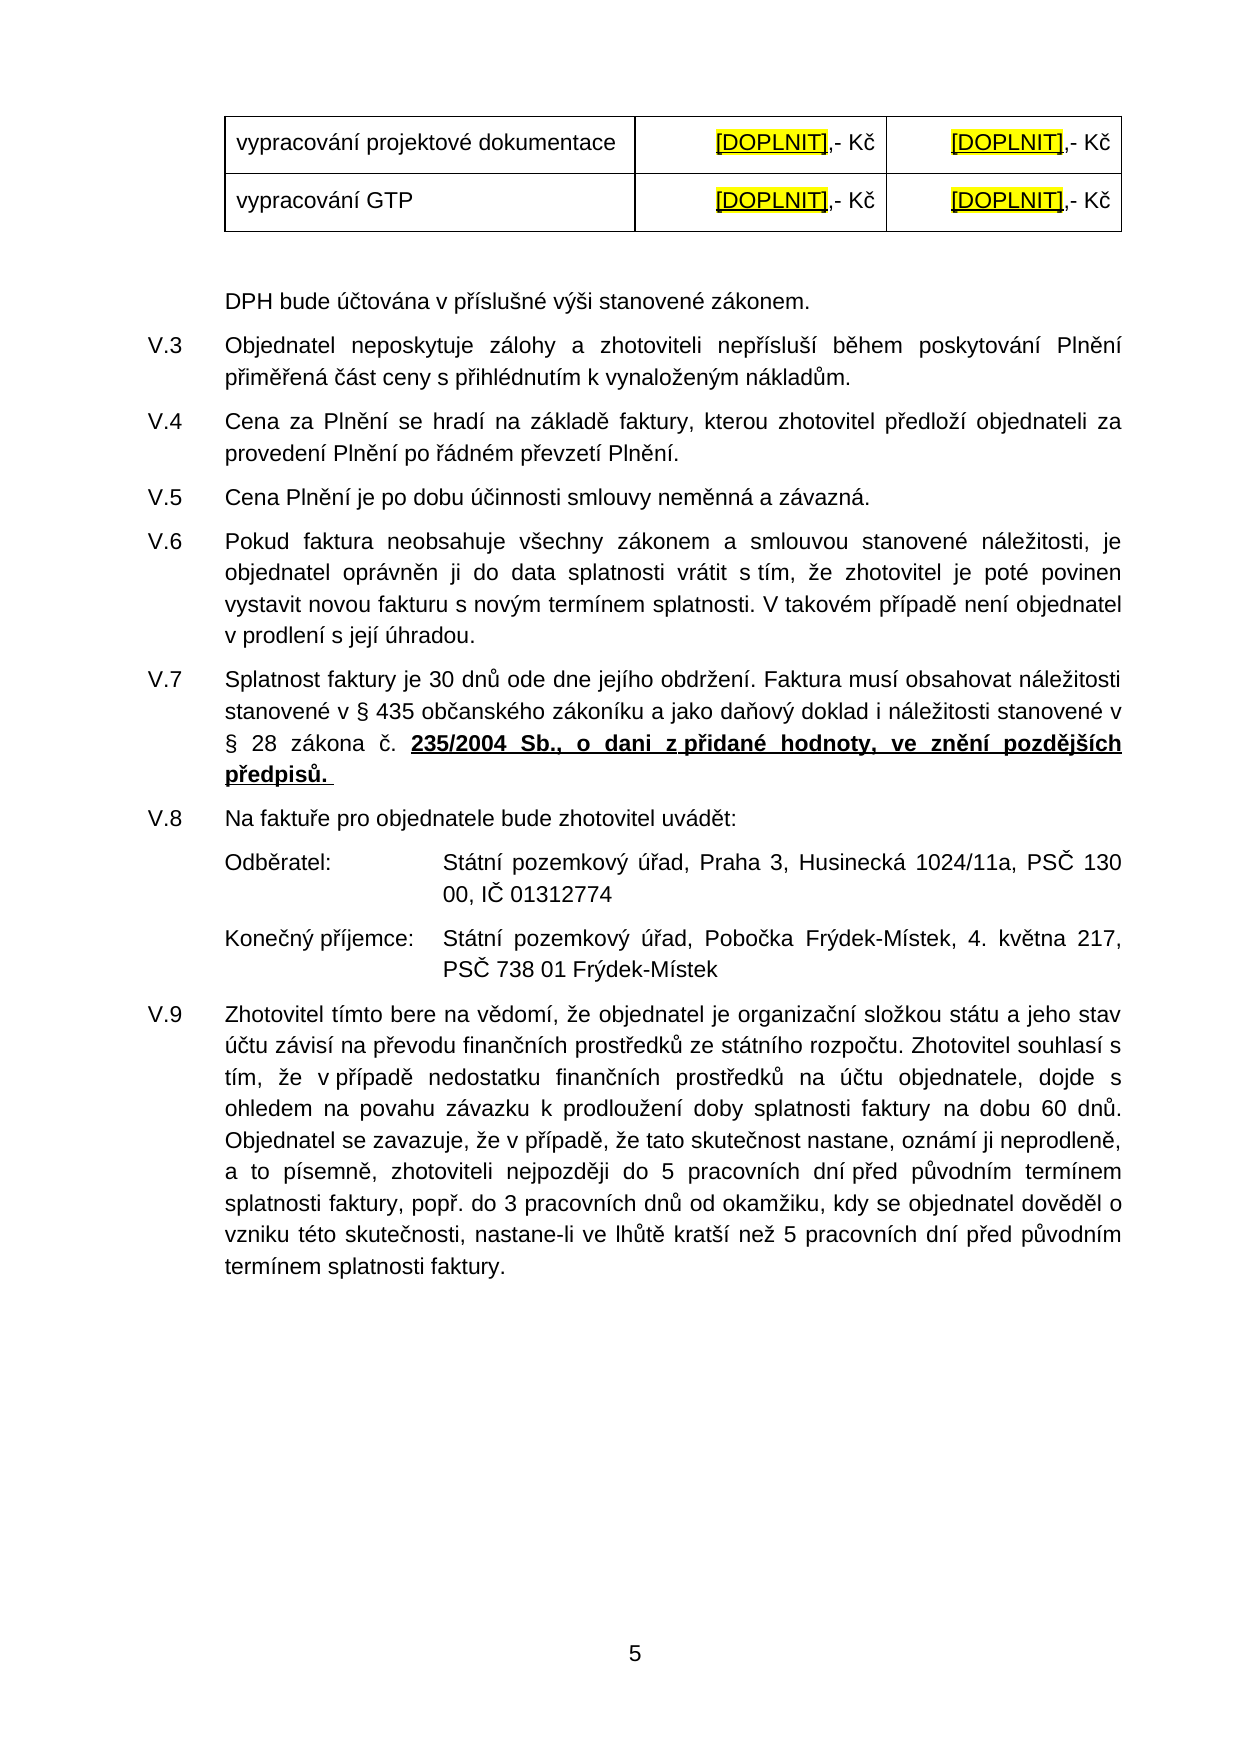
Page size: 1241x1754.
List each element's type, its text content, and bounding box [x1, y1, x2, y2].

table_cell [DOPLNIT],- Kč [636, 117, 886, 173]
list Pokud faktura neobsahuje všechny zákonem a smlouvou stanovené náležitosti, je objednatel oprávněn ji do data splatnosti vrátit s tím, že zhotovitel je poté povinen vystavit novou fakturu s novým termínem splatnosti. V takovém případě není objednatel v prodlení s její úhradou. [148, 528, 1122, 649]
list Odběratel: Státní pozemkový úřad, Praha 3, Husinecká 1024/11a, PSČ 130 00, IČ 01312774 [224, 849, 1122, 907]
table_cell [DOPLNIT],- Kč [887, 117, 1121, 173]
list Cena Plnění je po dobu účinnosti smlouvy neměnná a závazná. [148, 484, 1122, 510]
list Konečný příjemce: Státní pozemkový úřad, Pobočka Frýdek-Místek, 4. května 217, PSČ 738 01 Frýdek-Místek [224, 925, 1122, 983]
table_cell vypracování projektové dokumentace [226, 117, 634, 173]
list Zhotovitel tímto bere na vědomí, že objednatel je organizační složkou státu a jeho stav účtu závisí na převodu finančních prostředků ze státního rozpočtu. Zhotovitel souhlasí s tím, že v případě nedostatku finančních prostředků na účtu objednatele, dojde s ohledem na povahu závazku k prodloužení doby splatnosti faktury na dobu 60 dnů. Objednatel se zavazuje, že v případě, že tato skutečnost nastane, oznámí ji neprodleně, a to písemně, zhotoviteli nejpozději do 5 pracovních dní před původním termínem splatnosti faktury, popř. do 3 pracovních dnů od okamžiku, kdy se objednatel dověděl o vzniku této skutečnosti, nastane-li ve lhůtě kratší než 5 pracovních dní před původním termínem splatnosti faktury. [148, 1001, 1122, 1279]
table_cell [DOPLNIT],- Kč [636, 174, 886, 231]
list Cena za Plnění se hradí na základě faktury, kterou zhotovitel předloží objednateli za provedení Plnění po řádném převzetí Plnění. [148, 408, 1122, 466]
list DPH bude účtována v příslušné výši stanovené zákonem. [224, 288, 1122, 315]
table_cell vypracování GTP [226, 174, 634, 231]
list Na faktuře pro objednatele bude zhotovitel uvádět: [148, 805, 1122, 832]
list Splatnost faktury je 30 dnů ode dne jejího obdržení. Faktura musí obsahovat náležitosti stanovené v § 435 občanského zákoníku a jako daňový doklad i náležitosti stanovené v § 28 zákona č. 235/2004 Sb., o dani z přidané hodnoty, ve znění pozdějších předpisů. [148, 666, 1122, 787]
list Objednatel neposkytuje zálohy a zhotoviteli nepřísluší během poskytování Plnění přiměřená část ceny s přihlédnutím k vynaloženým nákladům. [148, 332, 1122, 390]
table_cell [DOPLNIT],- Kč [887, 174, 1121, 231]
